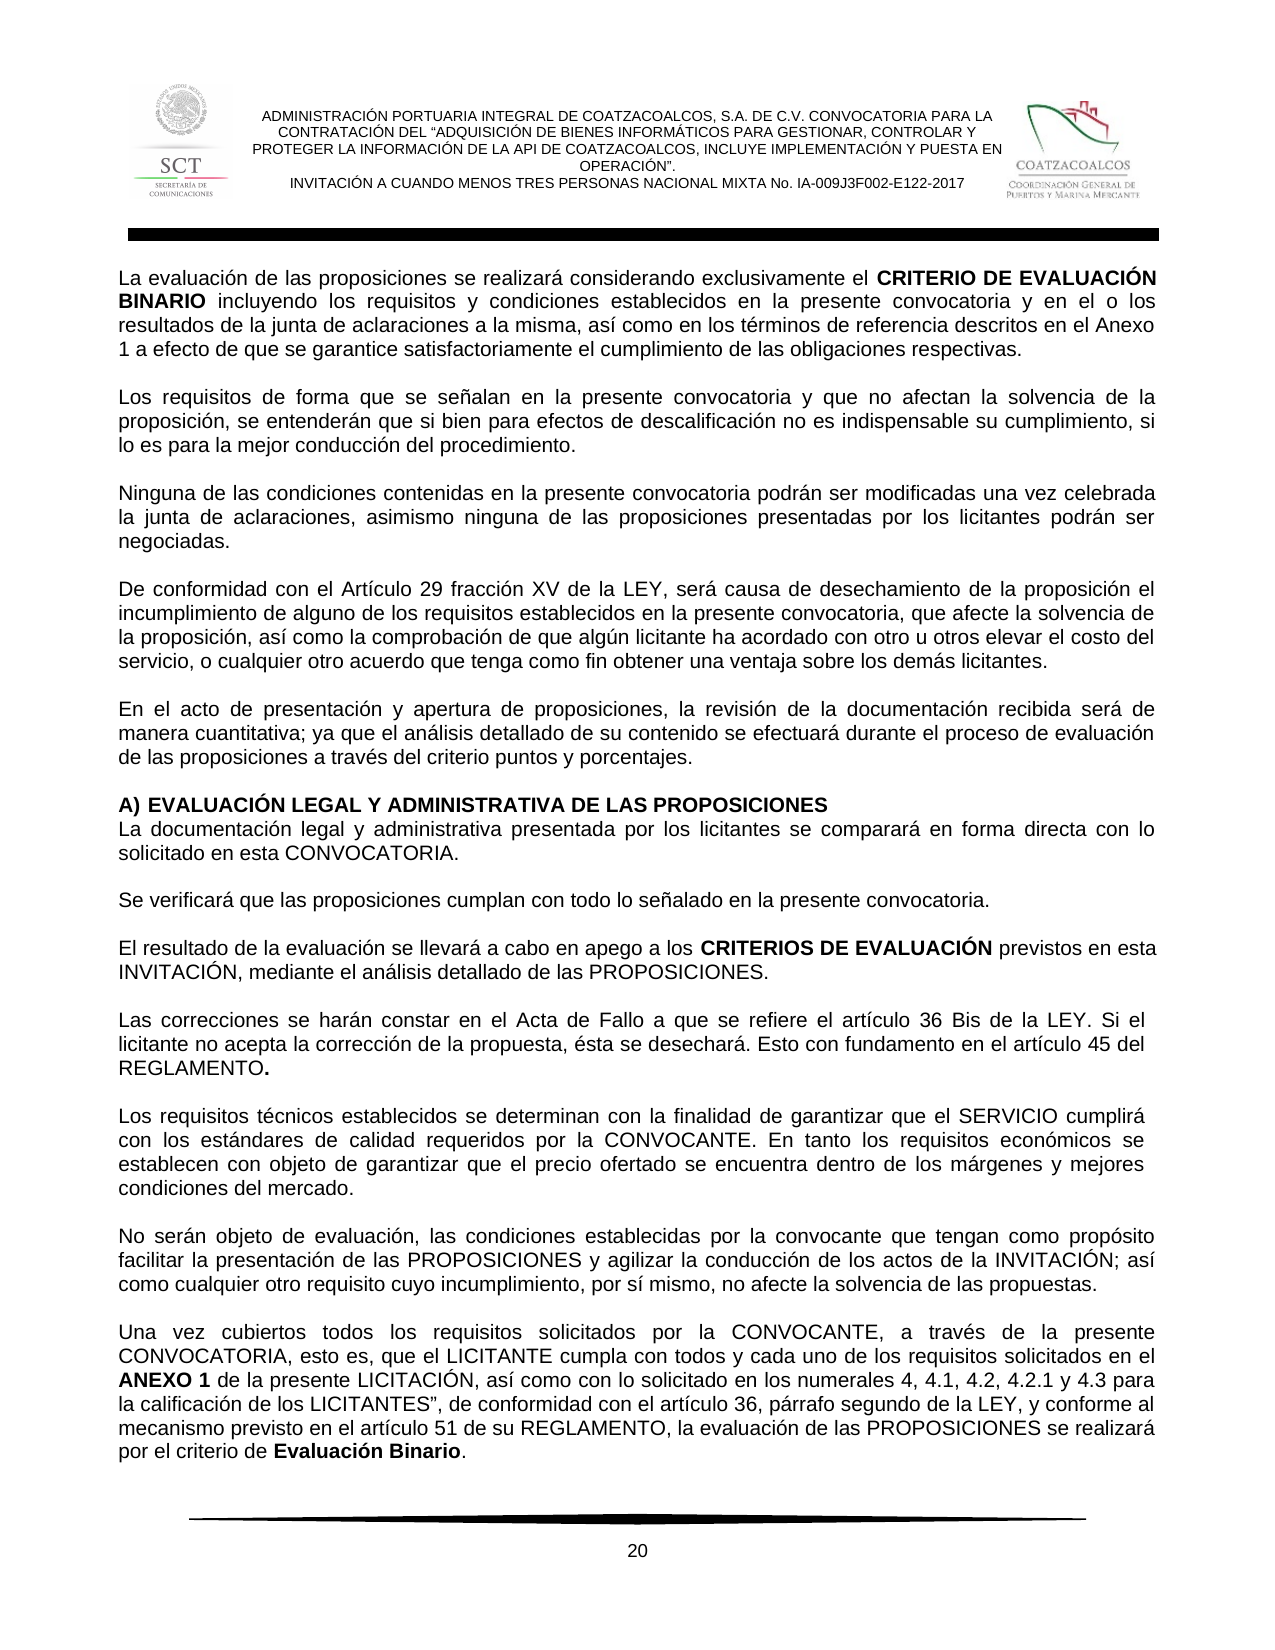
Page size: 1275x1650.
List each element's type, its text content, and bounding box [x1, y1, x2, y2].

text De conformidad con el Artículo 29 fracción XV de la LEY, será causa de desechamiento de la proposición el incumplimiento de alguno de los requisitos establecidos en la presente convocatoria, que afecte la solvencia de la proposición, así como la comprobación de que algún licitante ha acordado con otro u otros elevar el costo del servicio, o cualquier otro acuerdo que tenga como fin obtener una ventaja sobre los demás licitantes. [118, 577, 1157, 673]
text Las correcciones se harán constar en el Acta de Fallo a que se refiere el artículo 36 Bis de la LEY. Si el licitante no acepta la corrección de la propuesta, ésta se desechará. Esto con fundamento en el artículo 45 del REGLAMENTO. [118, 1008, 1147, 1080]
text Ninguna de las condiciones contenidas en la presente convocatoria podrán ser modificadas una vez celebrada la junta de aclaraciones, asimismo ninguna de las proposiciones presentadas por los licitantes podrán ser negociadas. [118, 481, 1157, 553]
text Una vez cubiertos todos los requisitos solicitados por la CONVOCANTE, a través de la presente CONVOCATORIA, esto es, que el LICITANTE cumpla con todos y cada uno de los requisitos solicitados en el ANEXO 1 de la presente LICITACIÓN, así como con lo solicitado en los numerales 4, 4.1, 4.2, 4.2.1 y 4.3 para la calificación de los LICITANTES”, de conformidad con el artículo 36, párrafo segundo de la LEY, y conforme al mecanismo previsto en el artículo 51 de su REGLAMENTO, la evaluación de las PROPOSICIONES se realizará por el criterio de Evaluación Binario. [118, 1319, 1157, 1463]
text Los requisitos de forma que se señalan en la presente convocatoria y que no afectan la solvencia de la proposición, se entenderán que si bien para efectos de descalificación no es indispensable su cumplimiento, si lo es para la mejor conducción del procedimiento. [118, 385, 1157, 457]
picture [1006, 101, 1140, 200]
text En el acto de presentación y apertura de proposiciones, la revisión de la documentación recibida será de manera cuantitativa; ya que el análisis detallado de su contenido se efectuará durante el proceso de evaluación de las proposiciones a través del criterio puntos y porcentajes. [118, 697, 1157, 768]
text Se verificará que las proposiciones cumplan con todo lo señalado en la presente convocatoria. [118, 888, 1157, 912]
text No serán objeto de evaluación, las condiciones establecidas por la convocante que tengan como propósito facilitar la presentación de las PROPOSICIONES y agilizar la conducción de los actos de la INVITACIÓN; así como cualquier otro requisito cuyo incumplimiento, por sí mismo, no afecte la solvencia de las propuestas. [118, 1224, 1157, 1296]
text La documentación legal y administrativa presentada por los licitantes se comparará en forma directa con lo solicitado en esta CONVOCATORIA. [118, 816, 1157, 864]
text La evaluación de las proposiciones se realizará considerando exclusivamente el CRITERIO DE EVALUACIÓN BINARIO incluyendo los requisitos y condiciones establecidos en la presente convocatoria y en el o los resultados de la junta de aclaraciones a la misma, así como en los términos de referencia descritos en el Anexo 1 a efecto de que se garantice satisfactoriamente el cumplimiento de las obligaciones respectivas. [118, 265, 1157, 361]
text El resultado de la evaluación se llevará a cabo en apego a los CRITERIOS DE EVALUACIÓN previstos en esta INVITACIÓN, mediante el análisis detallado de las PROPOSICIONES. [118, 936, 1157, 984]
picture [129, 84, 233, 199]
text Los requisitos técnicos establecidos se determinan con la finalidad de garantizar que el SERVICIO cumplirá con los estándares de calidad requeridos por la CONVOCANTE. En tanto los requisitos económicos se establecen con objeto de garantizar que el precio ofertado se encuentra dentro de los márgenes y mejores condiciones del mercado. [118, 1104, 1147, 1200]
list EVALUACIÓN LEGAL Y ADMINISTRATIVA DE LAS PROPOSICIONES [118, 792, 1157, 816]
